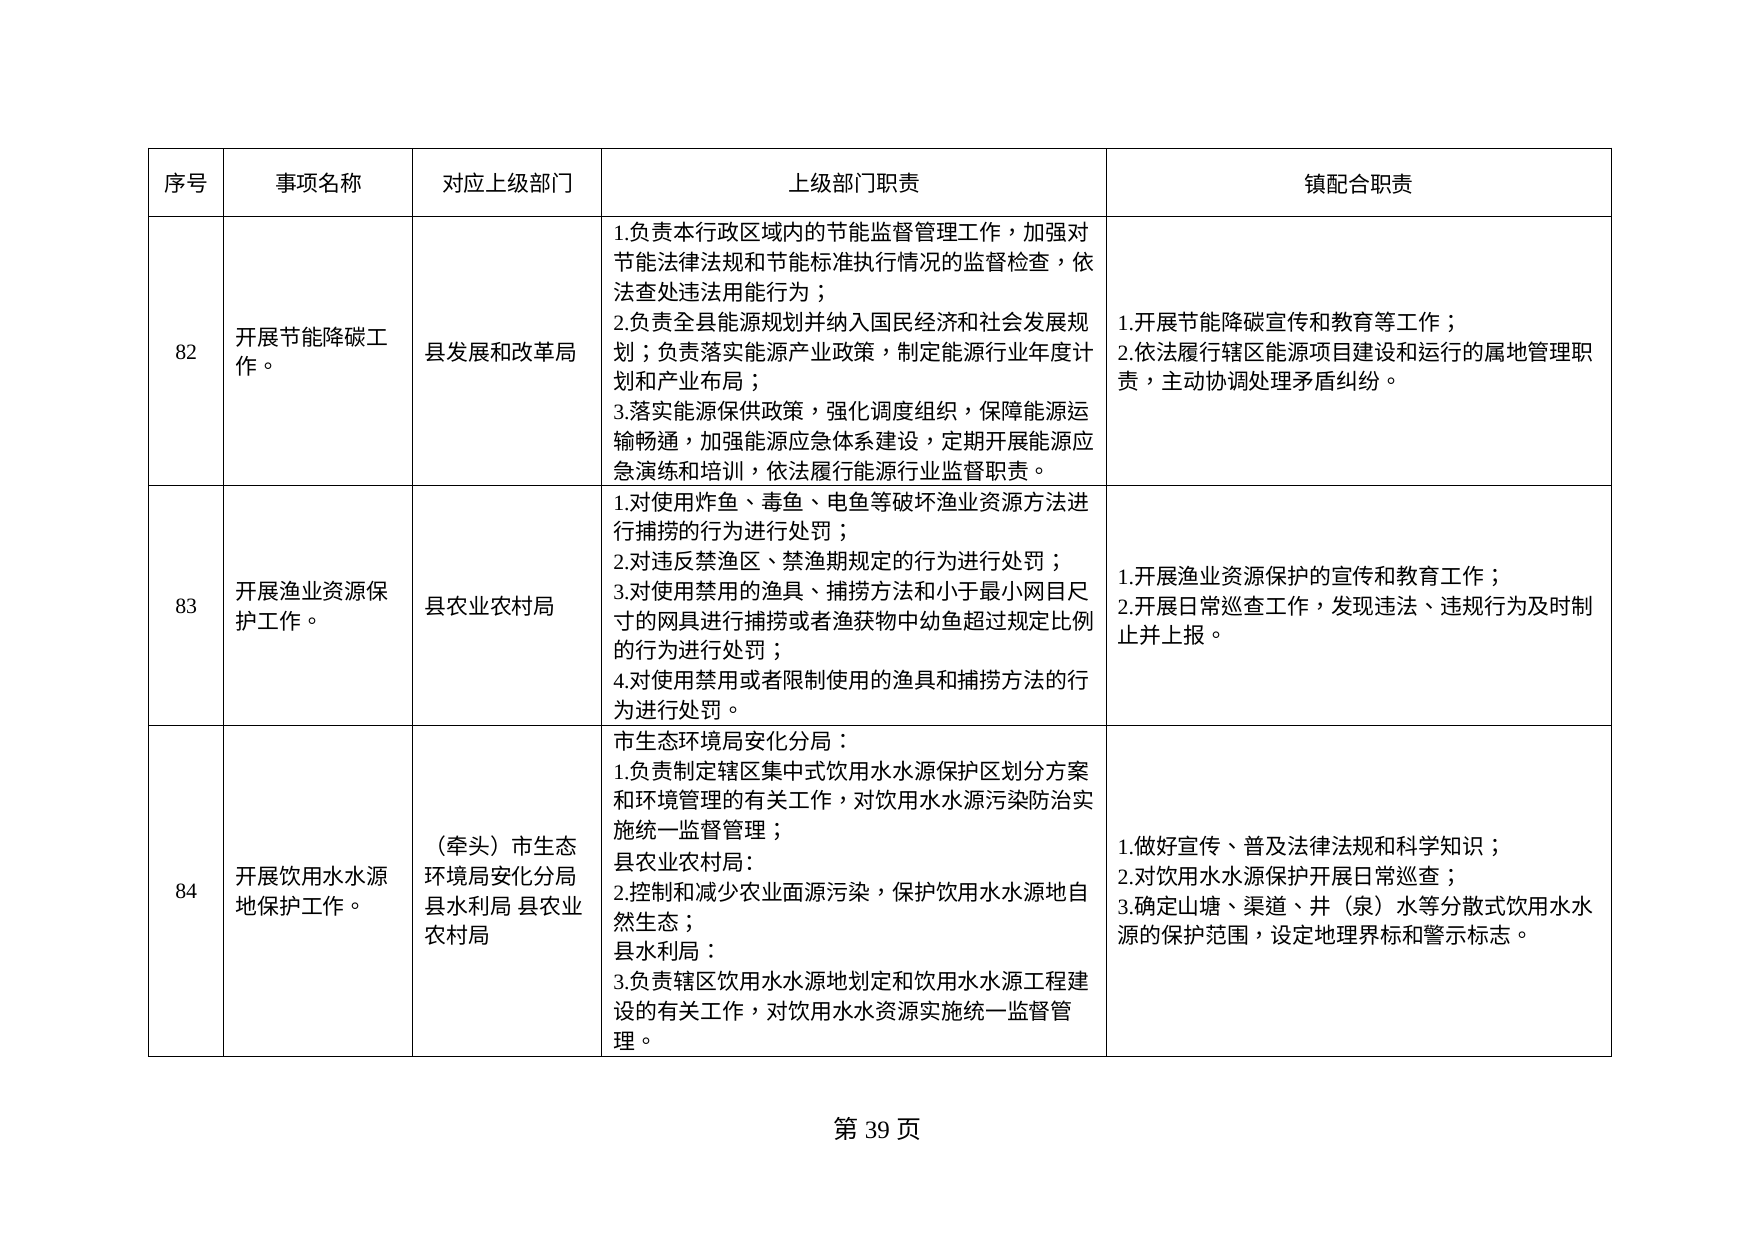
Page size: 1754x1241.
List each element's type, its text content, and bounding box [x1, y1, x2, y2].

table_cell 83 [149, 486, 223, 725]
table_header 事项名称 [224, 149, 412, 216]
table_cell 1.开展渔业资源保护的宣传和教育工作； 2.开展日常巡查工作，发现违法、违规行为及时制止并上报。 [1107, 486, 1611, 725]
table_cell 开展节能降碳工作。 [224, 217, 412, 485]
table_cell （牵头）市生态环境局安化分局 县水利局 县农业农村局 [413, 726, 601, 1056]
table_header 序号 [149, 149, 223, 216]
table_cell 县农业农村局 [413, 486, 601, 725]
table_header 对应上级部门 [413, 149, 601, 216]
table_cell 1.负责本行政区域内的节能监督管理工作，加强对节能法律法规和节能标准执行情况的监督检查，依法查处违法用能行为； 2.负责全县能源规划并纳入国民经济和社会发展规划；负责落实能源产业政策，制定能源行业年度计划和产业布局； 3.落实能源保供政策，强化调度组织，保障能源运输畅通，加强能源应急体系建设，定期开展能源应急演练和培训，依法履行能源行业监督职责。 [602, 217, 1106, 485]
table_cell 开展渔业资源保护工作。 [224, 486, 412, 725]
table_cell 82 [149, 217, 223, 485]
table_cell 84 [149, 726, 223, 1056]
table_header 镇配合职责 [1107, 149, 1611, 216]
table_cell 1.做好宣传、普及法律法规和科学知识； 2.对饮用水水源保护开展日常巡查； 3.确定山塘、渠道、井（泉）水等分散式饮用水水源的保护范围，设定地理界标和警示标志。 [1107, 726, 1611, 1056]
table_header 上级部门职责 [602, 149, 1106, 216]
table_cell 1.开展节能降碳宣传和教育等工作； 2.依法履行辖区能源项目建设和运行的属地管理职责，主动协调处理矛盾纠纷。 [1107, 217, 1611, 485]
table_cell 县发展和改革局 [413, 217, 601, 485]
table_cell 开展饮用水水源地保护工作。 [224, 726, 412, 1056]
table_cell 市生态环境局安化分局： 1.负责制定辖区集中式饮用水水源保护区划分方案和环境管理的有关工作，对饮用水水源污染防治实施统一监督管理； 县农业农村局： 2.控制和减少农业面源污染，保护饮用水水源地自然生态； 县水利局： 3.负责辖区饮用水水源地划定和饮用水水源工程建设的有关工作，对饮用水水资源实施统一监督管理。 [602, 726, 1106, 1056]
table_cell 1.对使用炸鱼、毒鱼、电鱼等破坏渔业资源方法进行捕捞的行为进行处罚； 2.对违反禁渔区、禁渔期规定的行为进行处罚； 3.对使用禁用的渔具、捕捞方法和小于最小网目尺寸的网具进行捕捞或者渔获物中幼鱼超过规定比例的行为进行处罚； 4.对使用禁用或者限制使用的渔具和捕捞方法的行为进行处罚。 [602, 486, 1106, 725]
